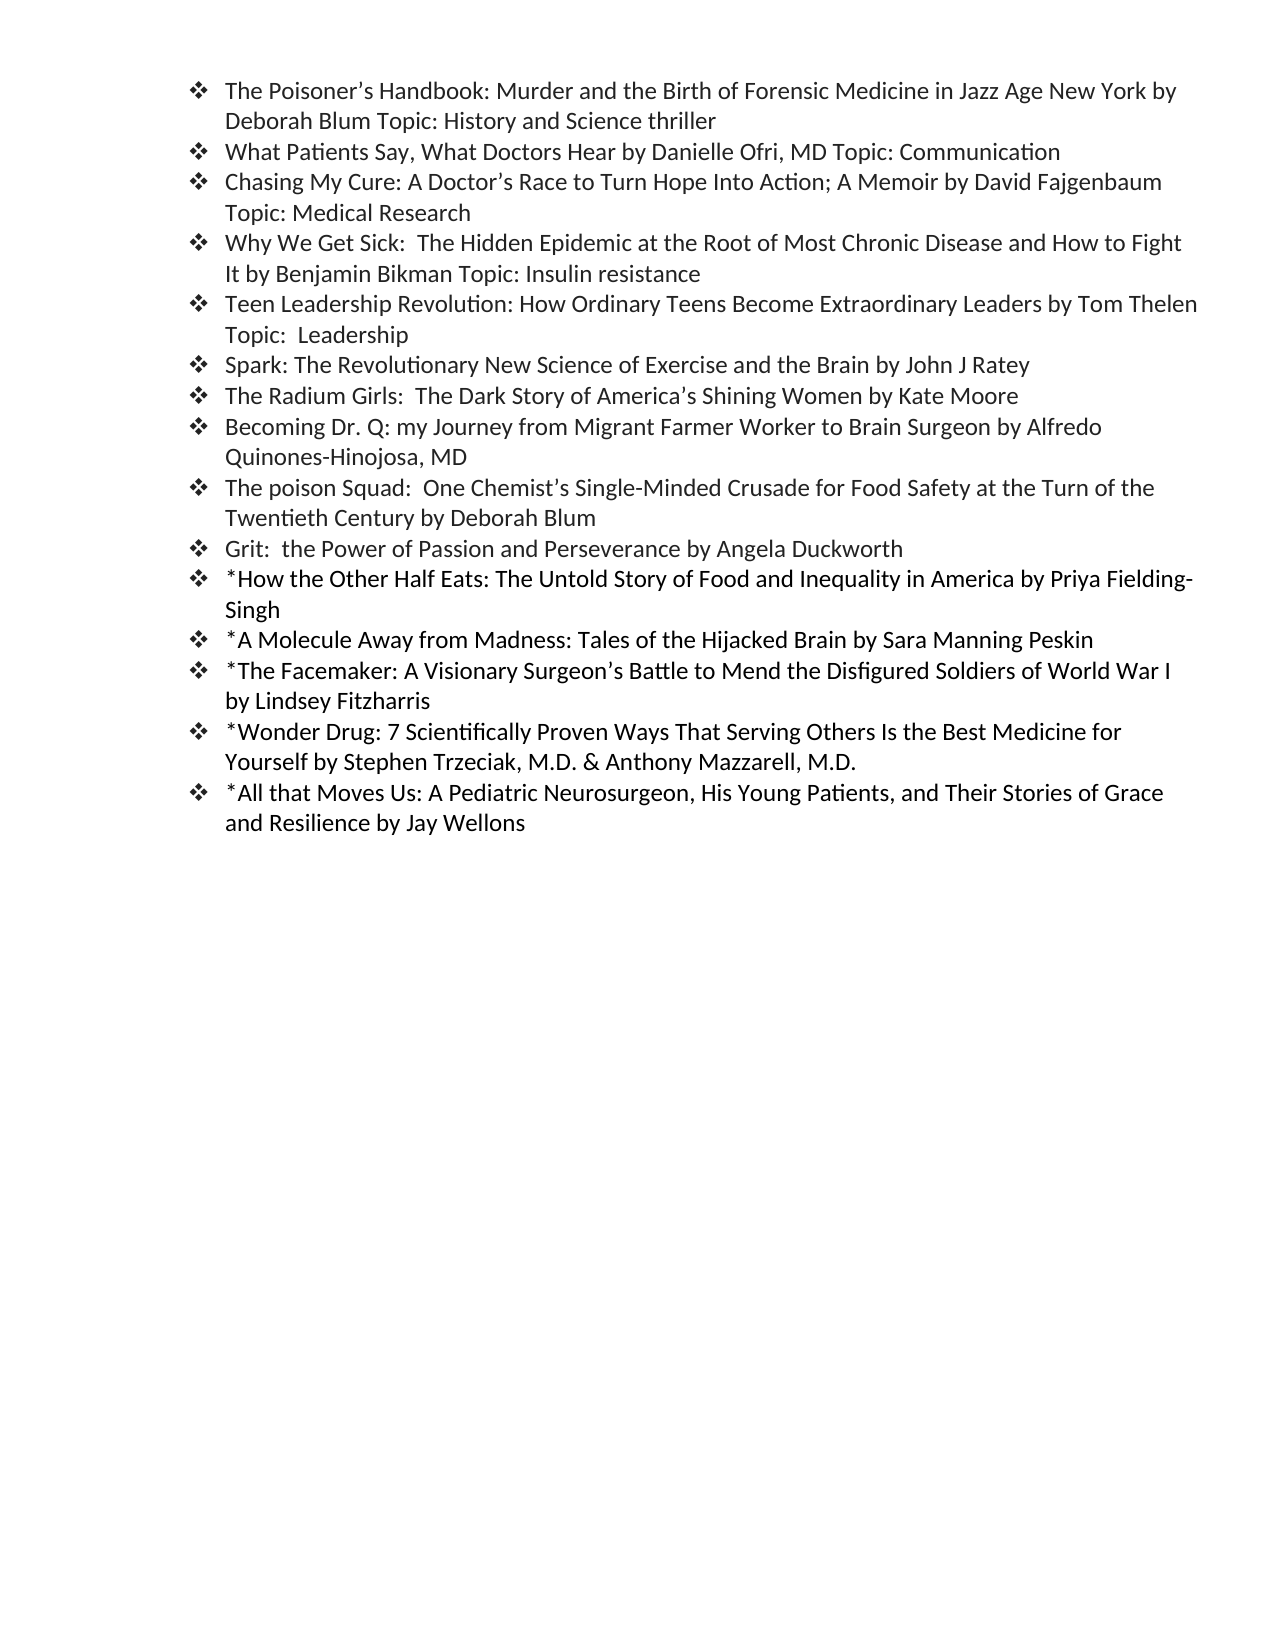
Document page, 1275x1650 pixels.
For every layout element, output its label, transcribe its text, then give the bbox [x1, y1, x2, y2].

list The Poisoner’s Handbook: Murder and the Birth of Forensic Medicine in Jazz Age New York by Deborah Blum Topic: History and Science thriller [187, 75, 1200, 136]
list Spark: The Revolutionary New Science of Exercise and the Brain by John J Ratey [187, 350, 1200, 380]
list Why We Get Sick: The Hidden Epidemic at the Root of Most Chronic Disease and How to Fight It by Benjamin Bikman Topic: Insulin resistance [187, 228, 1200, 289]
list What Patients Say, What Doctors Hear by Danielle Ofri, MD Topic: Communication [187, 136, 1200, 167]
list Becoming Dr. Q: my Journey from Migrant Farmer Worker to Brain Surgeon by Alfredo Quinones-Hinojosa, MD [187, 411, 1200, 472]
list *How the Other Half Eats: The Untold Story of Food and Inequality in America by Priya Fielding-Singh [187, 563, 1200, 624]
list *A Molecule Away from Madness: Tales of the Hijacked Brain by Sara Manning Peskin [187, 624, 1200, 655]
list Chasing My Cure: A Doctor’s Race to Turn Hope Into Action; A Memoir by David Fajgenbaum Topic: Medical Research [187, 167, 1200, 228]
list *The Facemaker: A Visionary Surgeon’s Battle to Mend the Disfigured Soldiers of World War I by Lindsey Fitzharris [187, 655, 1200, 716]
list Grit: the Power of Passion and Perseverance by Angela Duckworth [187, 533, 1200, 563]
list Teen Leadership Revolution: How Ordinary Teens Become Extraordinary Leaders by Tom Thelen Topic: Leadership [187, 289, 1200, 350]
list The poison Squad: One Chemist’s Single-Minded Crusade for Food Safety at the Turn of the Twentieth Century by Deborah Blum [187, 472, 1200, 533]
list The Radium Girls: The Dark Story of America’s Shining Women by Kate Moore [187, 380, 1200, 411]
list *All that Moves Us: A Pediatric Neurosurgeon, His Young Patients, and Their Stories of Grace and Resilience by Jay Wellons [187, 777, 1200, 838]
list *Wonder Drug: 7 Scientifically Proven Ways That Serving Others Is the Best Medicine for Yourself by Stephen Trzeciak, M.D. & Anthony Mazzarell, M.D. [187, 716, 1200, 777]
